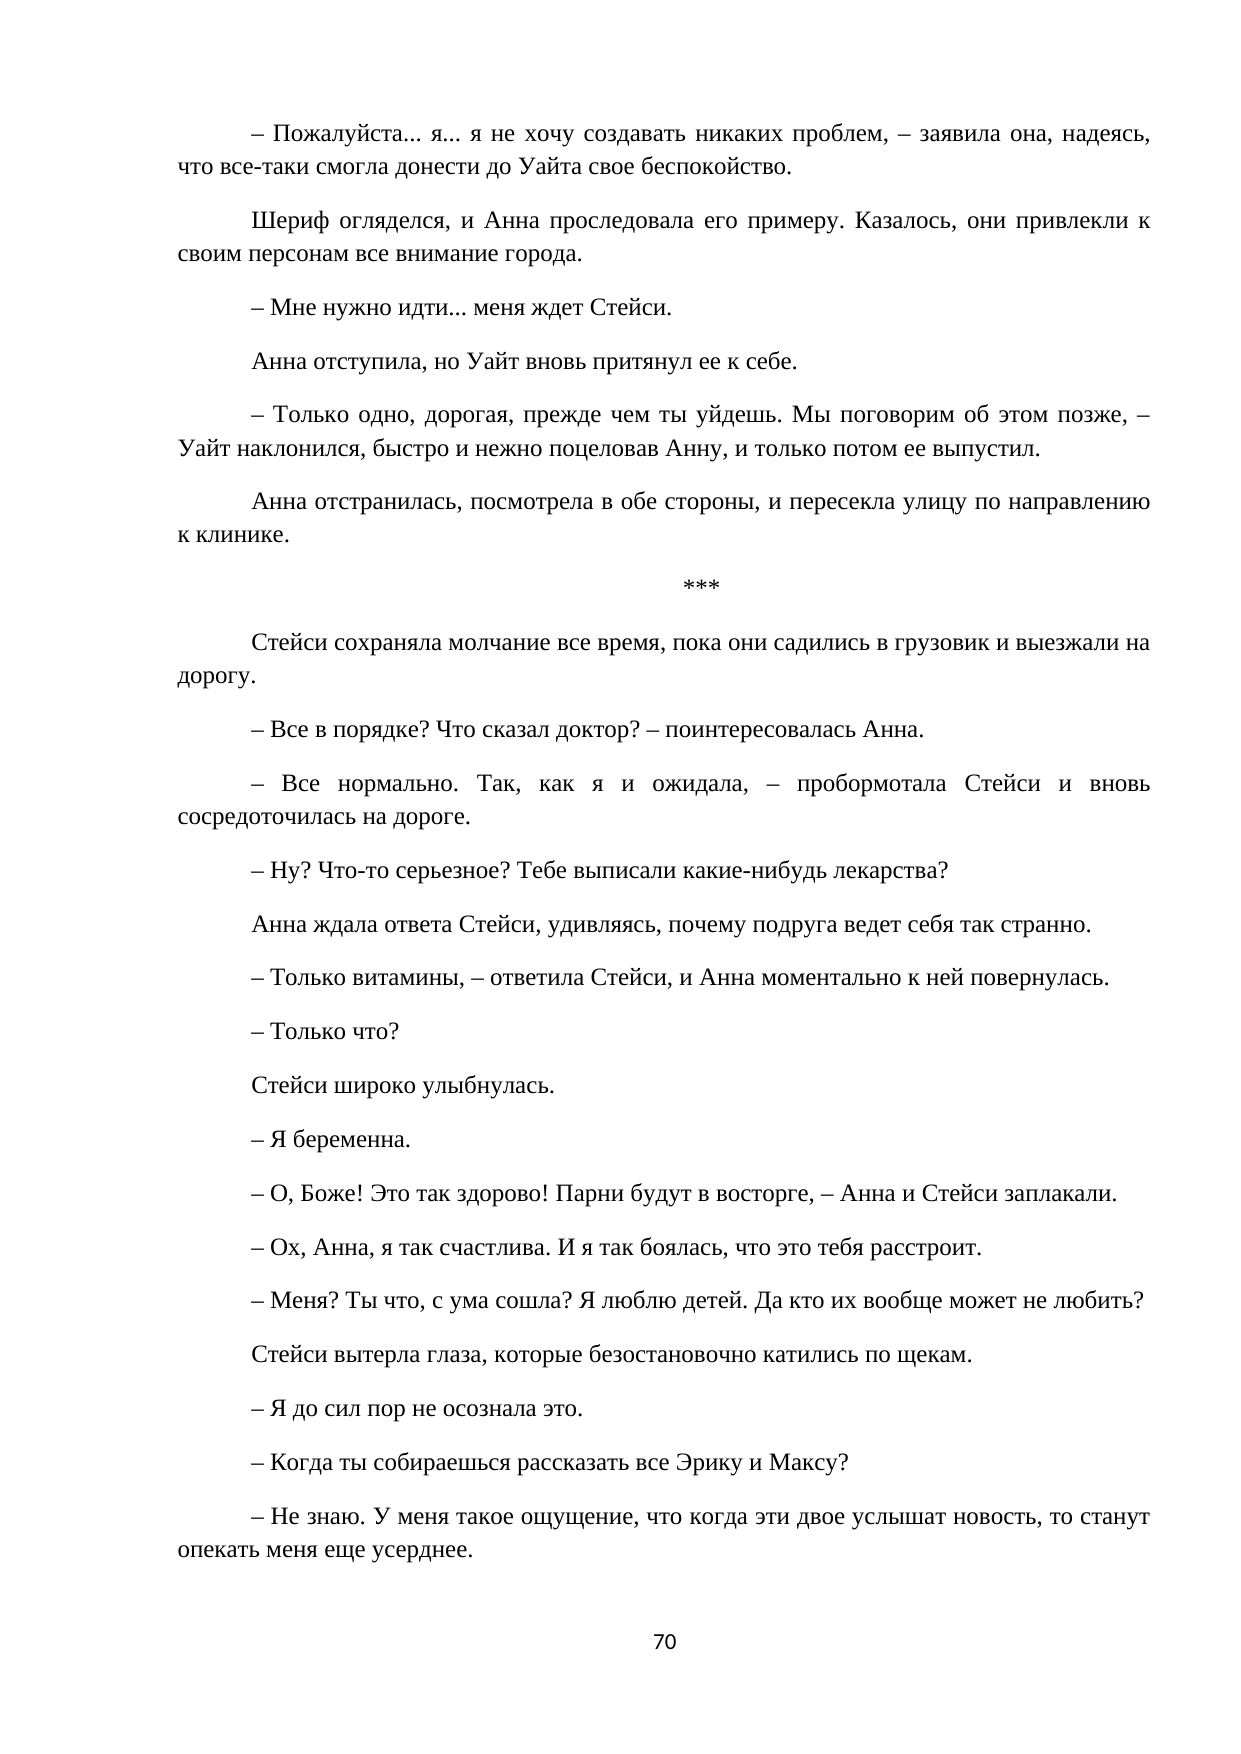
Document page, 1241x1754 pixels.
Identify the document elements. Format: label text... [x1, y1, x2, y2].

text Анна отстранилась, посмотрела в обе стороны, и пересекла улицу по направлению к клинике. [177, 486, 1152, 548]
text – Ох, Анна, я так счастлива. И я так боялась, что это тебя расстроит. [177, 1232, 1152, 1261]
text – Все в порядке? Что сказал доктор? – поинтересовалась Анна. [177, 714, 1152, 743]
text – Только витамины, – ответила Стейси, и Анна моментально к ней повернулась. [177, 962, 1152, 991]
text – Только что? [177, 1016, 1152, 1045]
text – Не знаю. У меня такое ощущение, что когда эти двое услышат новость, то станут опекать меня еще усерднее. [177, 1501, 1152, 1563]
text – Я беременна. [177, 1124, 1152, 1153]
text Шериф огляделся, и Анна проследовала его примеру. Казалось, они привлекли к своим персонам все внимание города. [177, 205, 1152, 267]
text Стейси вытерла глаза, которые безостановочно катились по щекам. [177, 1339, 1152, 1368]
text – Все нормально. Так, как я и ожидала, – пробормотала Стейси и вновь сосредоточилась на дороге. [177, 768, 1152, 830]
text – Я до сил пор не осознала это. [177, 1393, 1152, 1422]
text Анна отступила, но Уайт вновь притянул ее к себе. [177, 346, 1152, 374]
text – О, Боже! Это так здорово! Парни будут в восторге, – Анна и Стейси заплакали. [177, 1178, 1152, 1207]
text Анна ждала ответа Стейси, удивляясь, почему подруга ведет себя так странно. [177, 909, 1152, 937]
text – Ну? Что-то серьезное? Тебе выписали какие-нибудь лекарства? [177, 855, 1152, 883]
text – Мне нужно идти... меня ждет Стейси. [177, 292, 1152, 321]
text – Пожалуйста... я... я не хочу создавать никаких проблем, – заявила она, надеясь, что все-таки смогла донести до Уайта свое беспокойство. [177, 118, 1152, 180]
text Стейси сохраняла молчание все время, пока они садились в грузовик и выезжали на дорогу. [177, 627, 1152, 689]
text Стейси широко улыбнулась. [177, 1070, 1152, 1099]
text – Когда ты собираешься рассказать все Эрику и Максу? [177, 1447, 1152, 1476]
text *** [177, 573, 1152, 602]
text – Только одно, дорогая, прежде чем ты уйдешь. Мы поговорим об этом позже, – Уайт наклонился, быстро и нежно поцеловав Анну, и только потом ее выпустил. [177, 399, 1152, 461]
text – Меня? Ты что, с ума сошла? Я люблю детей. Да кто их вообще может не любить? [177, 1286, 1152, 1314]
